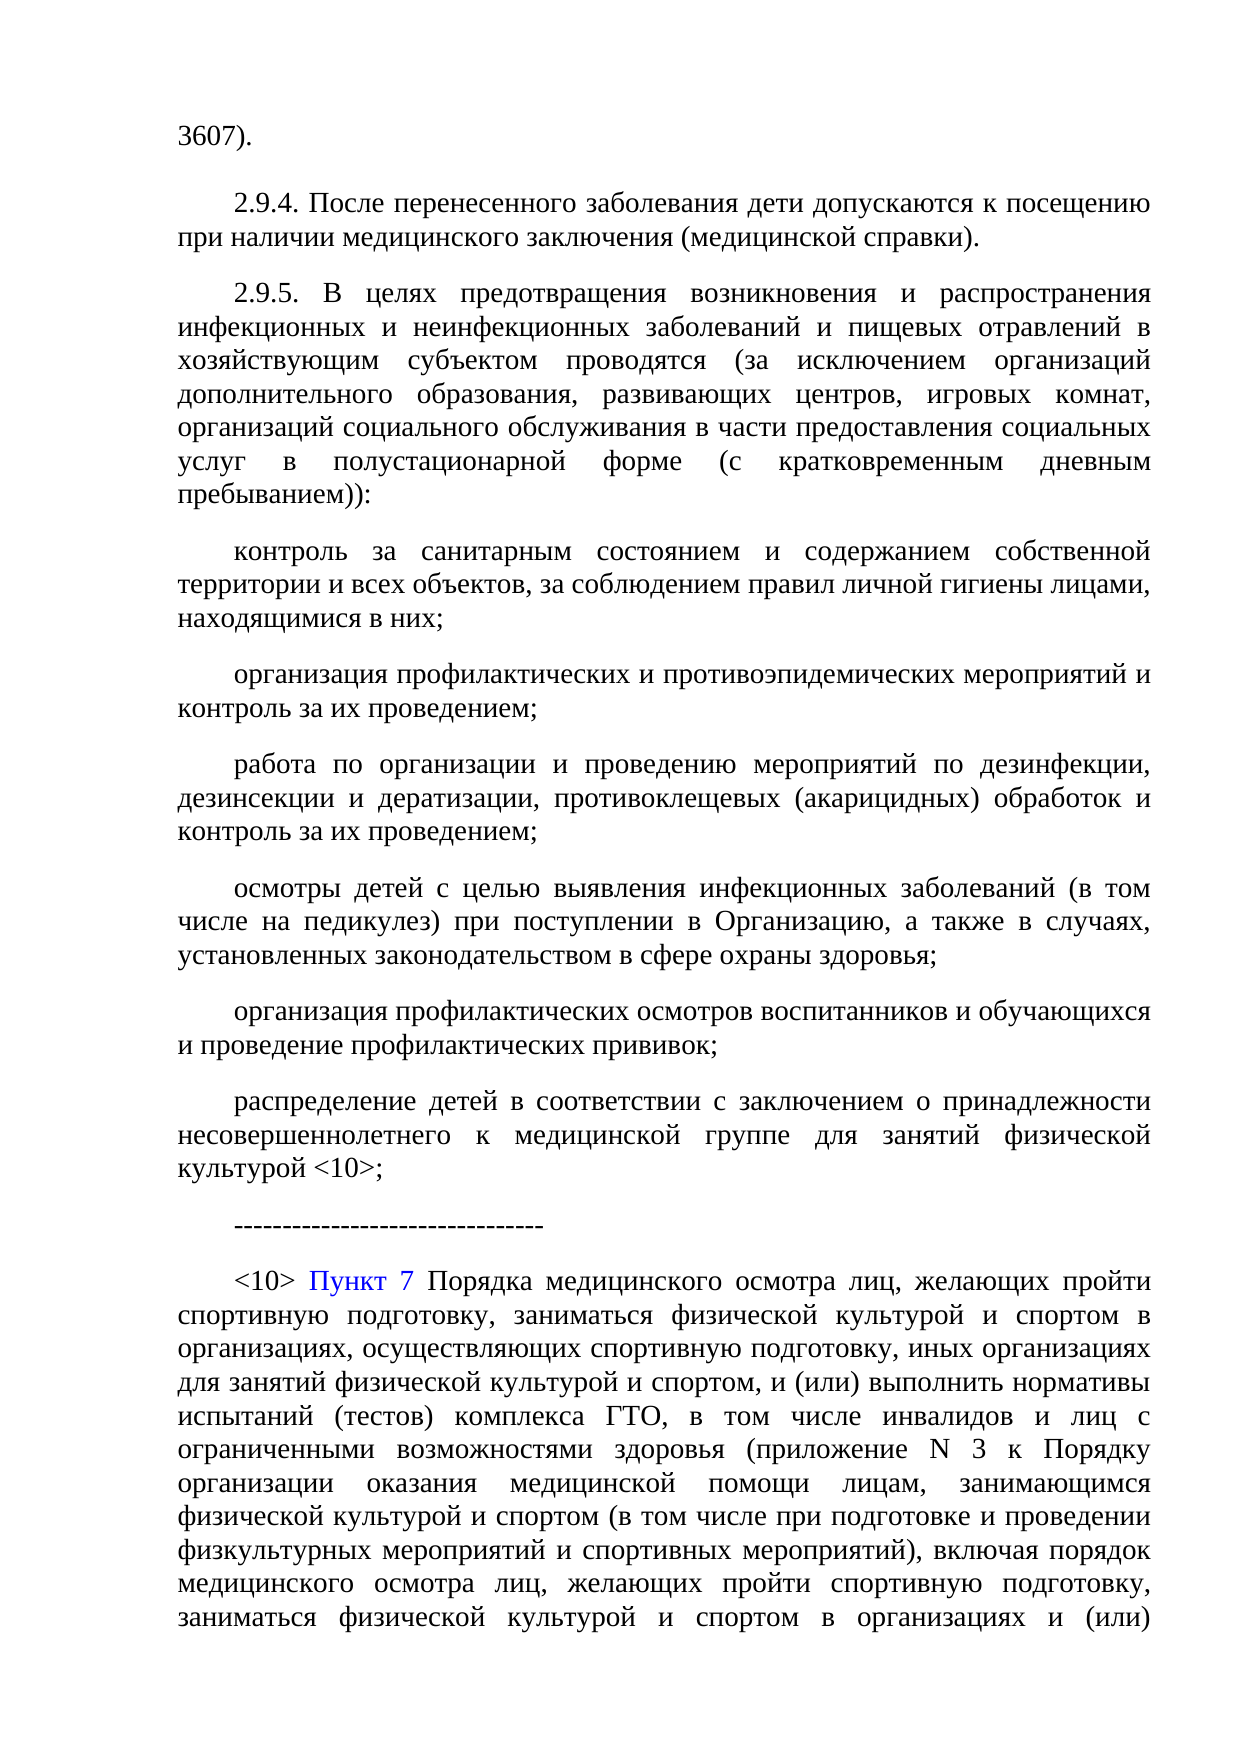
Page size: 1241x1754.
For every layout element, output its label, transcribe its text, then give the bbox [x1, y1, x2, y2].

text контроль за санитарным состоянием и содержанием собственной территории и всех объектов, за соблюдением правил личной гигиены лицами, находящимися в них; [177, 533, 1152, 633]
text распределение детей в соответствии с заключением о принадлежности несовершеннолетнего к медицинской группе для занятий физической культурой <10>; [177, 1083, 1152, 1184]
text -------------------------------- [177, 1207, 1152, 1241]
text работа по организации и проведению мероприятий по дезинфекции, дезинсекции и дератизации, противоклещевых (акарицидных) обработок и контроль за их проведением; [177, 746, 1152, 847]
text 2.9.5. В целях предотвращения возникновения и распространения инфекционных и неинфекционных заболеваний и пищевых отравлений в хозяйствующим субъектом проводятся (за исключением организаций дополнительного образования, развивающих центров, игровых комнат, организаций социального обслуживания в части предоставления социальных услуг в полустационарной форме (с кратковременным дневным пребыванием)): [177, 275, 1152, 510]
text 2.9.4. После перенесенного заболевания дети допускаются к посещению при наличии медицинского заключения (медицинской справки). [177, 185, 1152, 252]
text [177, 1263, 1152, 1632]
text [177, 118, 1152, 152]
text организация профилактических осмотров воспитанников и обучающихся и проведение профилактических прививок; [177, 993, 1152, 1061]
text осмотры детей с целью выявления инфекционных заболеваний (в том числе на педикулез) при поступлении в Организацию, а также в случаях, установленных законодательством в сфере охраны здоровья; [177, 870, 1152, 971]
text организация профилактических и противоэпидемических мероприятий и контроль за их проведением; [177, 656, 1152, 723]
